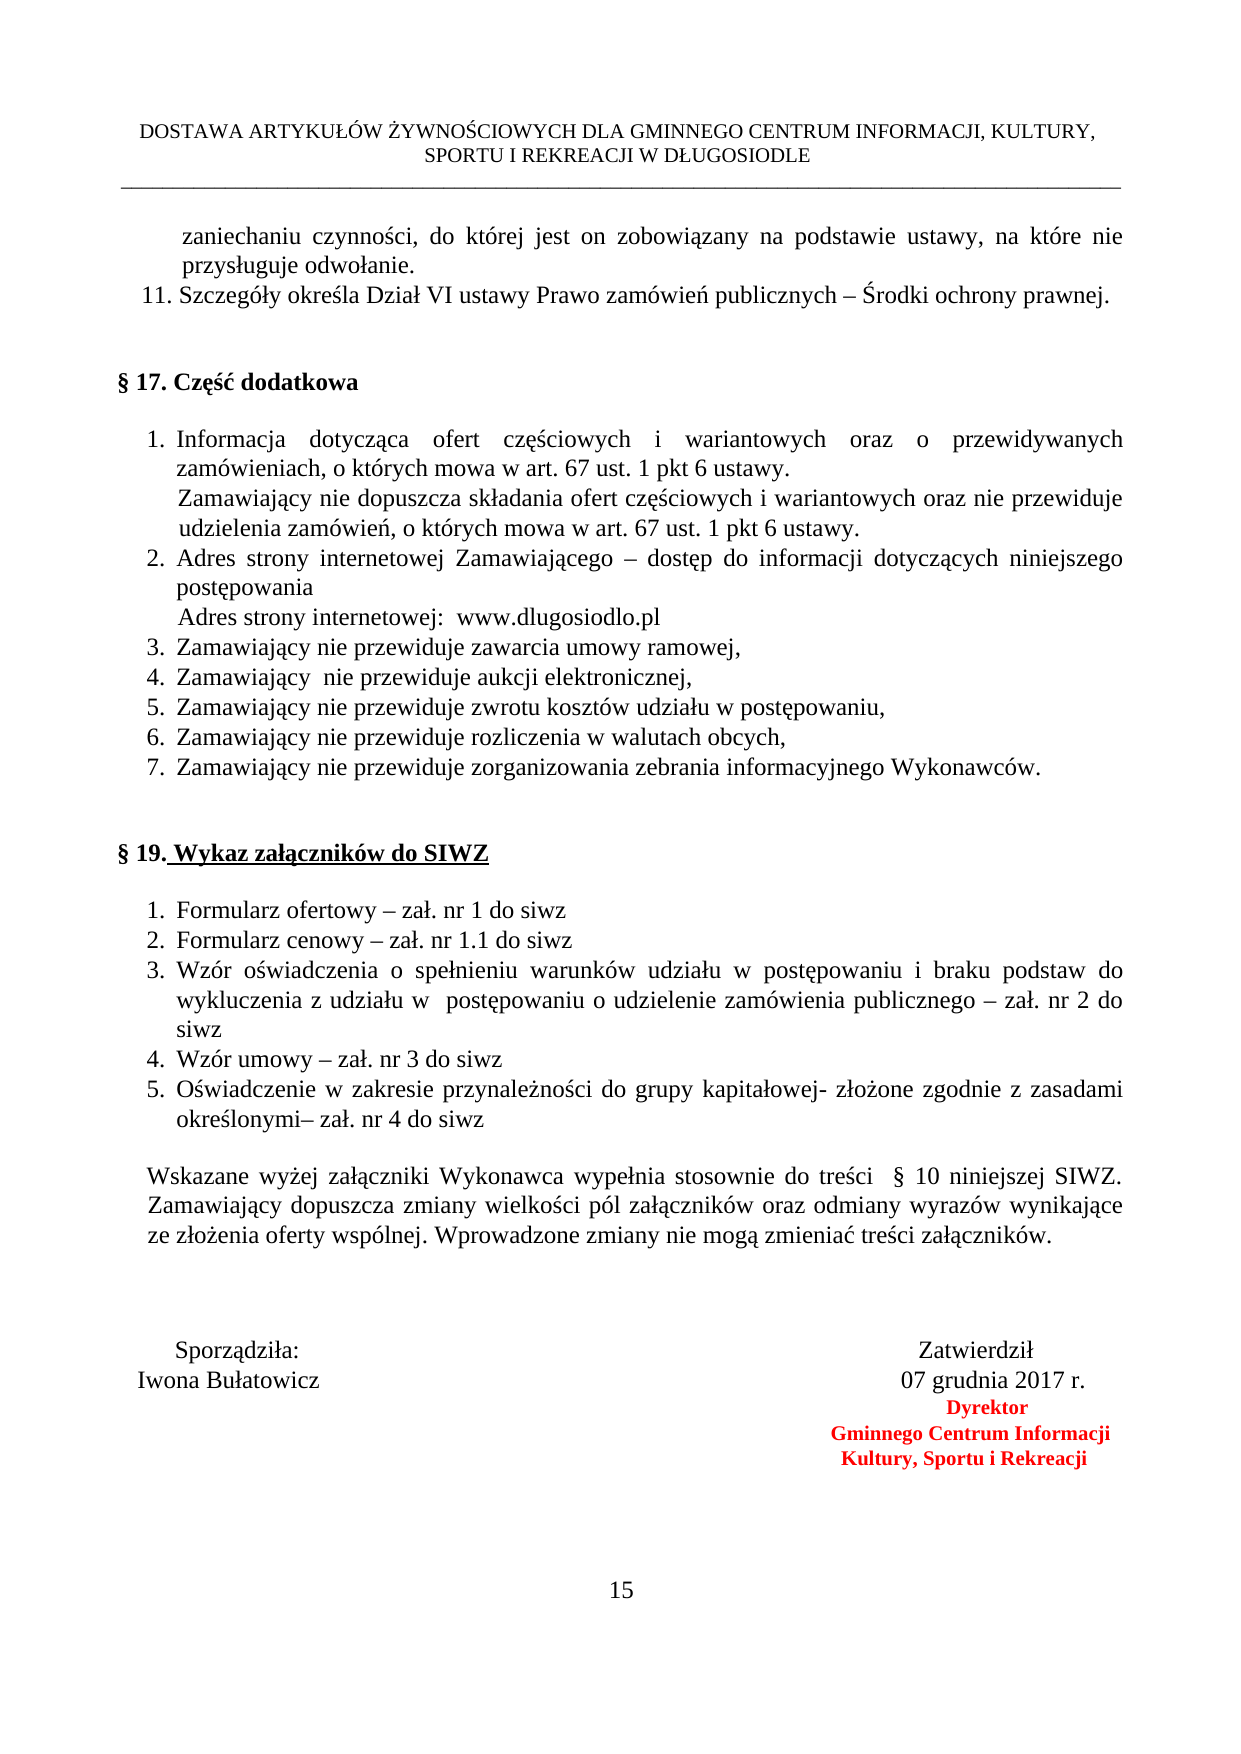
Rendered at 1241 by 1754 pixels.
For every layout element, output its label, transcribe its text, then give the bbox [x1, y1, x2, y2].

subtitle § 19. Wykaz załączników do SIWZ [117, 838, 781, 867]
text Gminnego Centrum Informacji [117, 1420, 1124, 1444]
list Oświadczenie w zakresie przynależności do grupy kapitałowej- złożone zgodnie z zasadami określonymi– zał. nr 4 do siwz [146, 1074, 1124, 1132]
text Sporządziła: Zatwierdził [118, 1335, 1124, 1363]
text 11. Szczegóły określa Dział VI ustawy Prawo zamówień publicznych – Środki ochrony prawnej. [127, 280, 1124, 309]
text Iwona Bułatowicz 07 grudnia 2017 r. [118, 1365, 1124, 1393]
list Adres strony internetowej Zamawiającego – dostęp do informacji dotyczących niniejszego postępowania [146, 543, 1124, 601]
list Zamawiający nie przewiduje aukcji elektronicznej, [146, 662, 1124, 691]
list Zamawiający nie przewiduje zawarcia umowy ramowej, [146, 632, 1124, 661]
list Zamawiający nie przewiduje rozliczenia w walutach obcych, [146, 722, 1124, 751]
list Zamawiający nie przewiduje zwrotu kosztów udziału w postępowaniu, [146, 692, 1124, 721]
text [146, 221, 1124, 279]
list Wzór oświadczenia o spełnieniu warunków udziału w postępowaniu i braku podstaw do wykluczenia z udziału w postępowaniu o udzielenie zamówienia publicznego – zał. nr 2 do siwz [146, 955, 1124, 1043]
subtitle § 17. Część dodatkowa [117, 367, 781, 396]
list Wzór umowy – zał. nr 3 do siwz [146, 1044, 1124, 1073]
list Formularz ofertowy – zał. nr 1 do siwz [146, 895, 1124, 924]
text Adres strony internetowej: www.dlugosiodlo.pl [177, 602, 1124, 631]
list Informacja dotycząca ofert częściowych i wariantowych oraz o przewidywanych zamówieniach, o których mowa w art. 67 ust. 1 pkt 6 ustawy. [146, 424, 1124, 482]
text Zamawiający nie dopuszcza składania ofert częściowych i wariantowych oraz nie przewiduje udzielenia zamówień, o których mowa w art. 67 ust. 1 pkt 6 ustawy. [177, 483, 1124, 542]
text Wskazane wyżej załączniki Wykonawca wypełnia stosownie do treści § 10 niniejszej SIWZ. Zamawiający dopuszcza zmiany wielkości pól załączników oraz odmiany wyrazów wynikające ze złożenia oferty wspólnej. Wprowadzone zmiany nie mogą zmieniać treści załączników. [146, 1161, 1124, 1249]
list Zamawiający nie przewiduje zorganizowania zebrania informacyjnego Wykonawców. [146, 752, 1124, 781]
list Formularz cenowy – zał. nr 1.1 do siwz [146, 925, 1124, 954]
text Dyrektor [117, 1394, 1124, 1419]
text Kultury, Sportu i Rekreacji [117, 1446, 1093, 1470]
